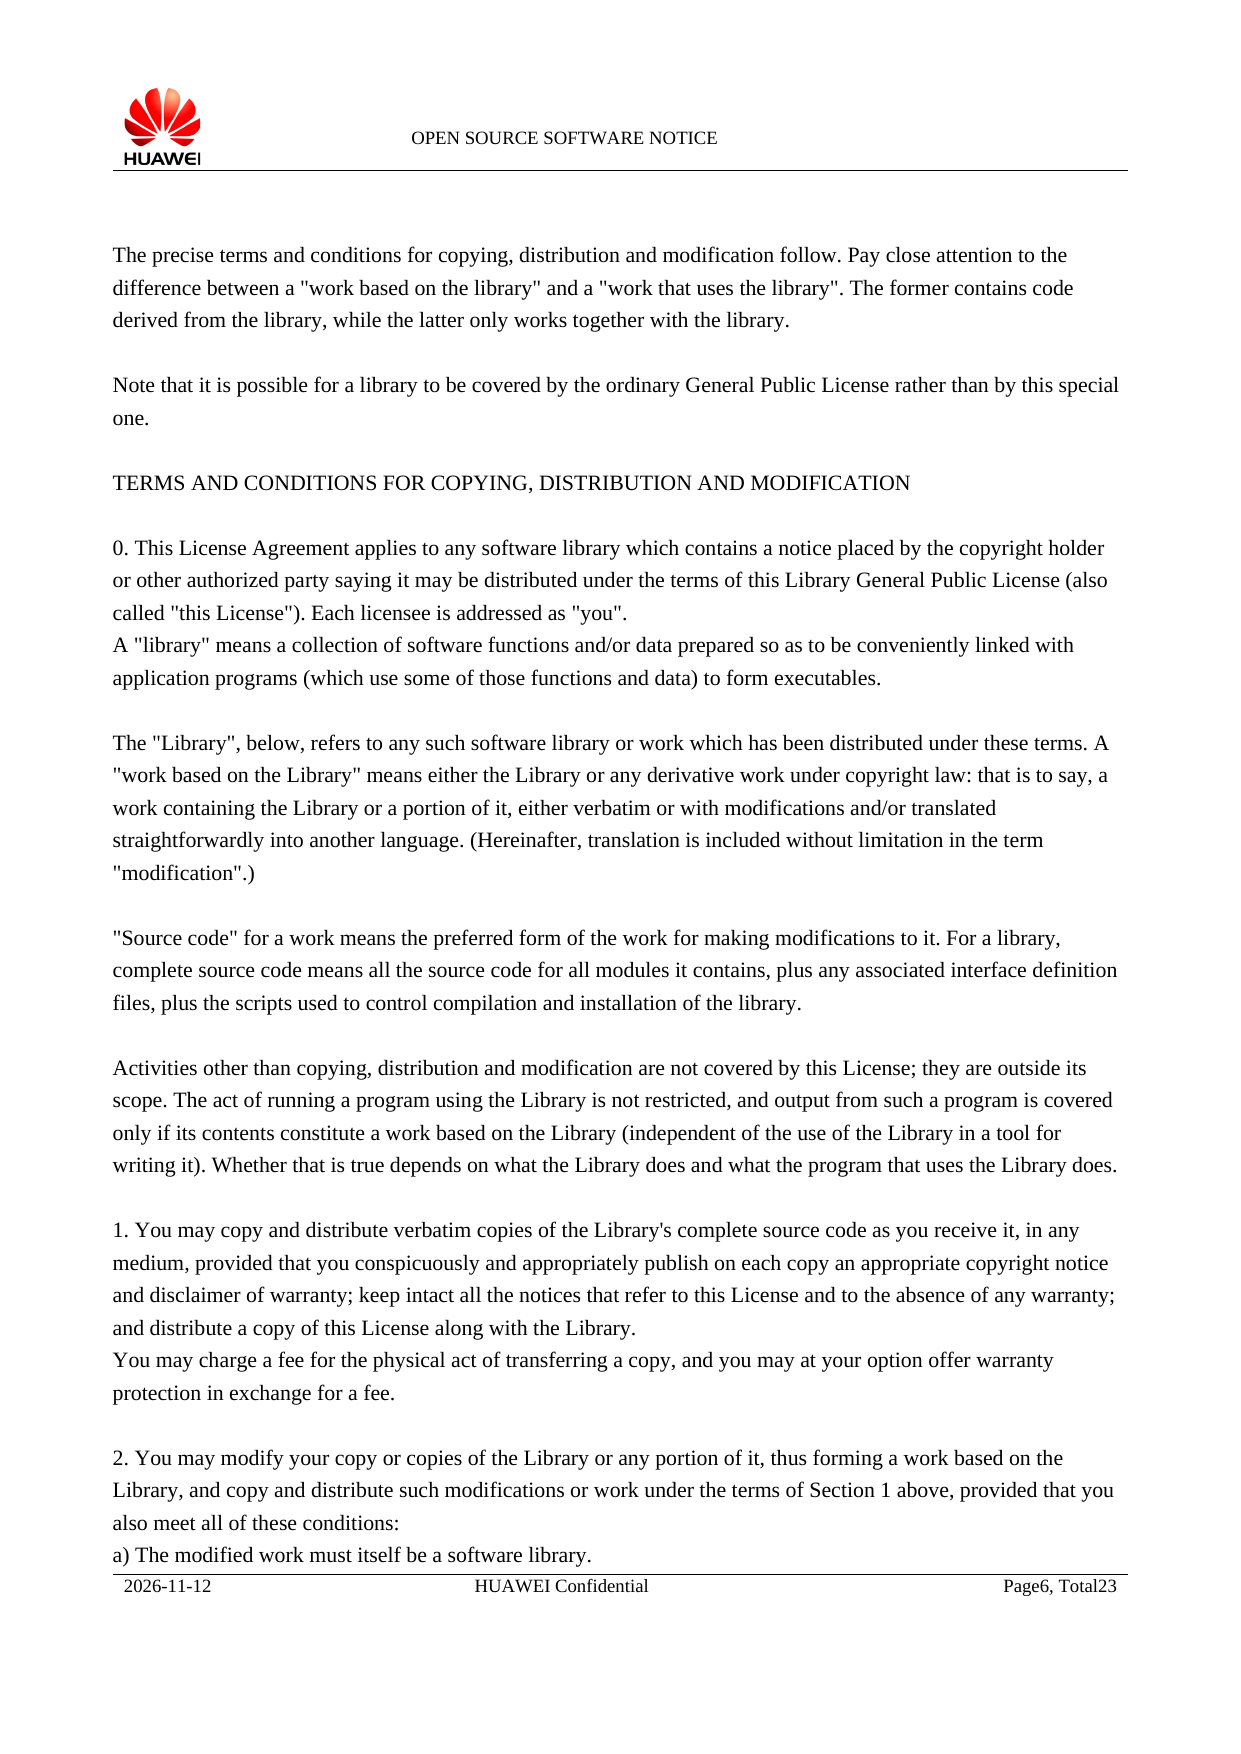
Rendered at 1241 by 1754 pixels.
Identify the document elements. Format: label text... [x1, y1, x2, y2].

text 1. You may copy and distribute verbatim copies of the Library's complete source code as you receive it, in any medium, provided that you conspicuously and appropriately publish on each copy an appropriate copyright notice and disclaimer of warranty; keep intact all the notices that refer to this License and to the absence of any warranty; and distribute a copy of this License along with the Library. [112, 1214, 1128, 1344]
text Note that it is possible for a library to be covered by the ordinary General Public License rather than by this special one. [112, 369, 1128, 434]
text TERMS AND CONDITIONS FOR COPYING, DISTRIBUTION AND MODIFICATION [112, 466, 1128, 499]
text 2. You may modify your copy or copies of the Library or any portion of it, thus forming a work based on the Library, and copy and distribute such modifications or work under the terms of Section 1 above, provided that you also meet all of these conditions: [112, 1441, 1128, 1539]
text Activities other than copying, distribution and modification are not covered by this License; they are outside its scope. The act of running a program using the Library is not restricted, and output from such a program is covered only if its contents constitute a work based on the Library (independent of the use of the Library in a tool for writing it). Whether that is true depends on what the Library does and what the program that uses the Library does. [112, 1051, 1128, 1181]
text The "Library", below, refers to any such software library or work which has been distributed under these terms. A "work based on the Library" means either the Library or any derivative work under copyright law: that is to say, a work containing the Library or a portion of it, either verbatim or with modifications and/or translated straightforwardly into another language. (Hereinafter, translation is included without limitation in the term "modification".) [112, 726, 1128, 889]
text a) The modified work must itself be a software library. [112, 1539, 1128, 1571]
text You may charge a fee for the physical act of transferring a copy, and you may at your option offer warranty protection in exchange for a fee. [112, 1344, 1128, 1409]
text 0. This License Agreement applies to any software library which contains a notice placed by the copyright holder or other authorized party saying it may be distributed under the terms of this Library General Public License (also called "this License"). Each licensee is addressed as "you". [112, 531, 1128, 629]
text "Source code" for a work means the preferred form of the work for making modifications to it. For a library, complete source code means all the source code for all modules it contains, plus any associated interface definition files, plus the scripts used to control compilation and installation of the library. [112, 921, 1128, 1019]
text The precise terms and conditions for copying, distribution and modification follow. Pay close attention to the difference between a "work based on the library" and a "work that uses the library". The former contains code derived from the library, while the latter only works together with the library. [112, 239, 1128, 336]
picture [124, 88, 201, 165]
text A "library" means a collection of software functions and/or data prepared so as to be conveniently linked with application programs (which use some of those functions and data) to form executables. [112, 629, 1128, 694]
